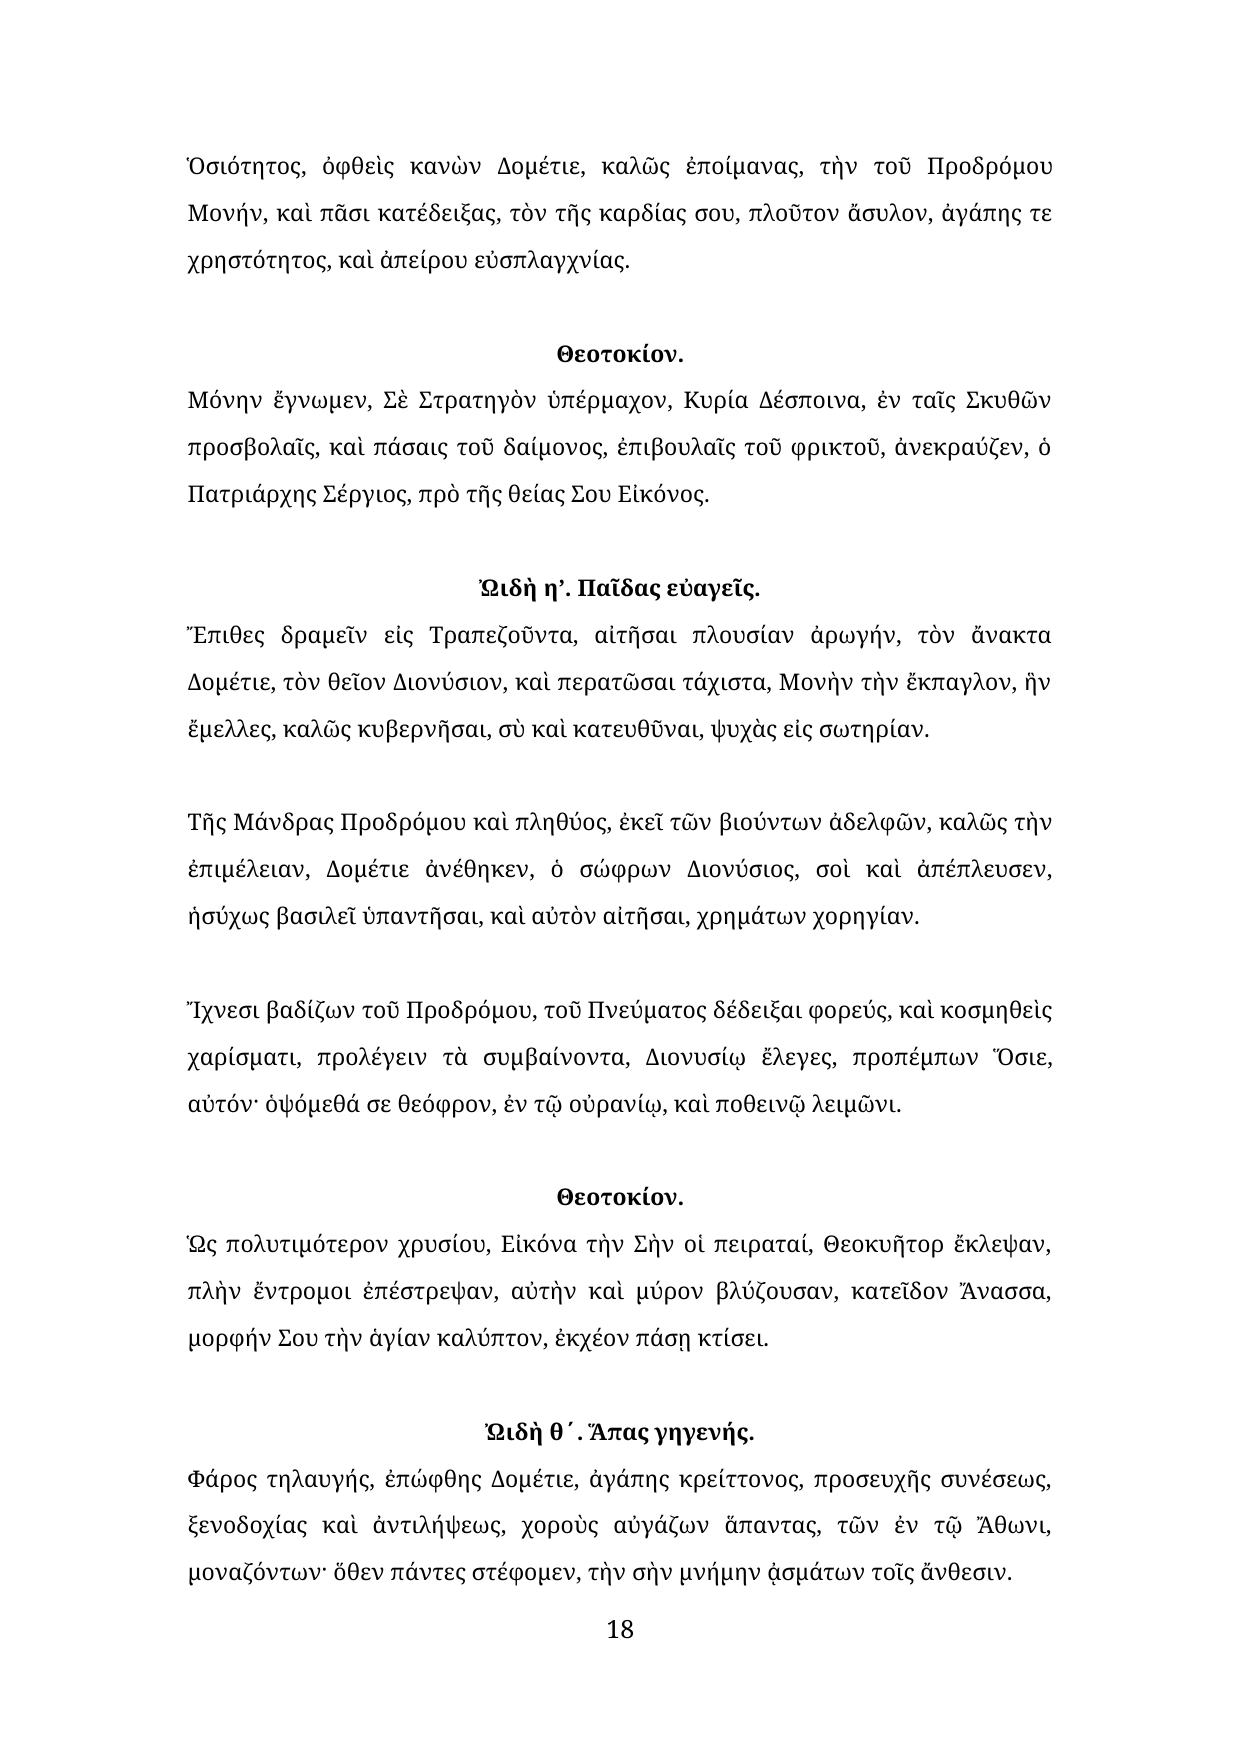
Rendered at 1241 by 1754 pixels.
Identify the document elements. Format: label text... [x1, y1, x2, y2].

text Ἔπιθες δραμεῖν εἰς Τραπεζοῦντα, αἰτῆσαι πλουσίαν ἀρωγήν, τὸν ἄνακτα Δομέτιε, τὸν θεῖον Διονύσιον, καὶ περατῶσαι τάχιστα, Μονὴν τὴν ἔκπαγλον, ἣν ἔμελλες, καλῶς κυβερνῆσαι, σὺ καὶ κατευθῦναι, ψυχὰς εἰς σωτηρίαν. [187, 619, 1053, 744]
text Ὡς πολυτιμότερον χρυσίου, Εἰκόνα τὴν Σὴν οἱ πειραταί, Θεοκυῆτορ ἔκλεψαν, πλὴν ἔντρομοι ἐπέστρεψαν, αὐτὴν καὶ μύρον βλύζουσαν, κατεῖδον Ἄνασσα, μορφήν Σου τὴν ἁγίαν καλύπτον, ἐκχέον πάσῃ κτίσει. [187, 1228, 1053, 1353]
text Ἴχνεσι βαδίζων τοῦ Προδρόμου, τοῦ Πνεύματος δέδειξαι φορεύς, καὶ κοσμηθεὶς χαρίσματι, προλέγειν τὰ συμβαίνοντα, Διονυσίῳ ἔλεγες, προπέμπων Ὅσιε, αὐτόν· ὁψόμεθά σε θεόφρον, ἐν τῷ οὐρανίῳ, καὶ ποθεινῷ λειμῶνι. [187, 994, 1053, 1119]
text Φάρος τηλαυγής, ἐπώφθης Δομέτιε, ἀγάπης κρείττονος, προσευχῆς συνέσεως, ξενοδοχίας καὶ ἀντιλήψεως, χοροὺς αὐγάζων ἅπαντας, τῶν ἐν τῷ Ἄθωνι, μοναζόντων· ὅθεν πάντες στέφομεν, τὴν σὴν μνήμην ᾀσμάτων τοῖς ἄνθεσιν. [187, 1462, 1053, 1587]
text Θεοτοκίον. [187, 337, 1053, 369]
text Μόνην ἔγνωμεν, Σὲ Στρατηγὸν ὑπέρμαχον, Κυρία Δέσποινα, ἐν ταῖς Σκυθῶν προσβολαῖς, καὶ πάσαις τοῦ δαίμονος, ἐπιβουλαῖς τοῦ φρικτοῦ, ἀνεκραύζεν, ὁ Πατριάρχης Σέργιος, πρὸ τῆς θείας Σου Εἰκόνος. [187, 384, 1053, 509]
text Ὁσιότητος, ὀφθεὶς κανὼν Δομέτιε, καλῶς ἐποίμανας, τὴν τοῦ Προδρόμου Μονήν, καὶ πᾶσι κατέδειξας, τὸν τῆς καρδίας σου, πλοῦτον ἄσυλον, ἀγάπης τε χρηστότητος, καὶ ἀπείρου εὐσπλαγχνίας. [187, 150, 1053, 275]
text Τῆς Μάνδρας Προδρόμου καὶ πληθύος, ἐκεῖ τῶν βιούντων ἀδελφῶν, καλῶς τὴν ἐπιμέλειαν, Δομέτιε ἀνέθηκεν, ὁ σώφρων Διονύσιος, σοὶ καὶ ἀπέπλευσεν, ἡσύχως βασιλεῖ ὑπαντῆσαι, καὶ αὐτὸν αἰτῆσαι, χρημάτων χορηγίαν. [187, 806, 1053, 931]
text ᾨδὴ θ΄. Ἅπας γηγενής. [187, 1416, 1053, 1447]
text Θεοτοκίον. [187, 1181, 1053, 1212]
text ᾨδὴ η’. Παῖδας εὐαγεῖς. [187, 572, 1053, 603]
